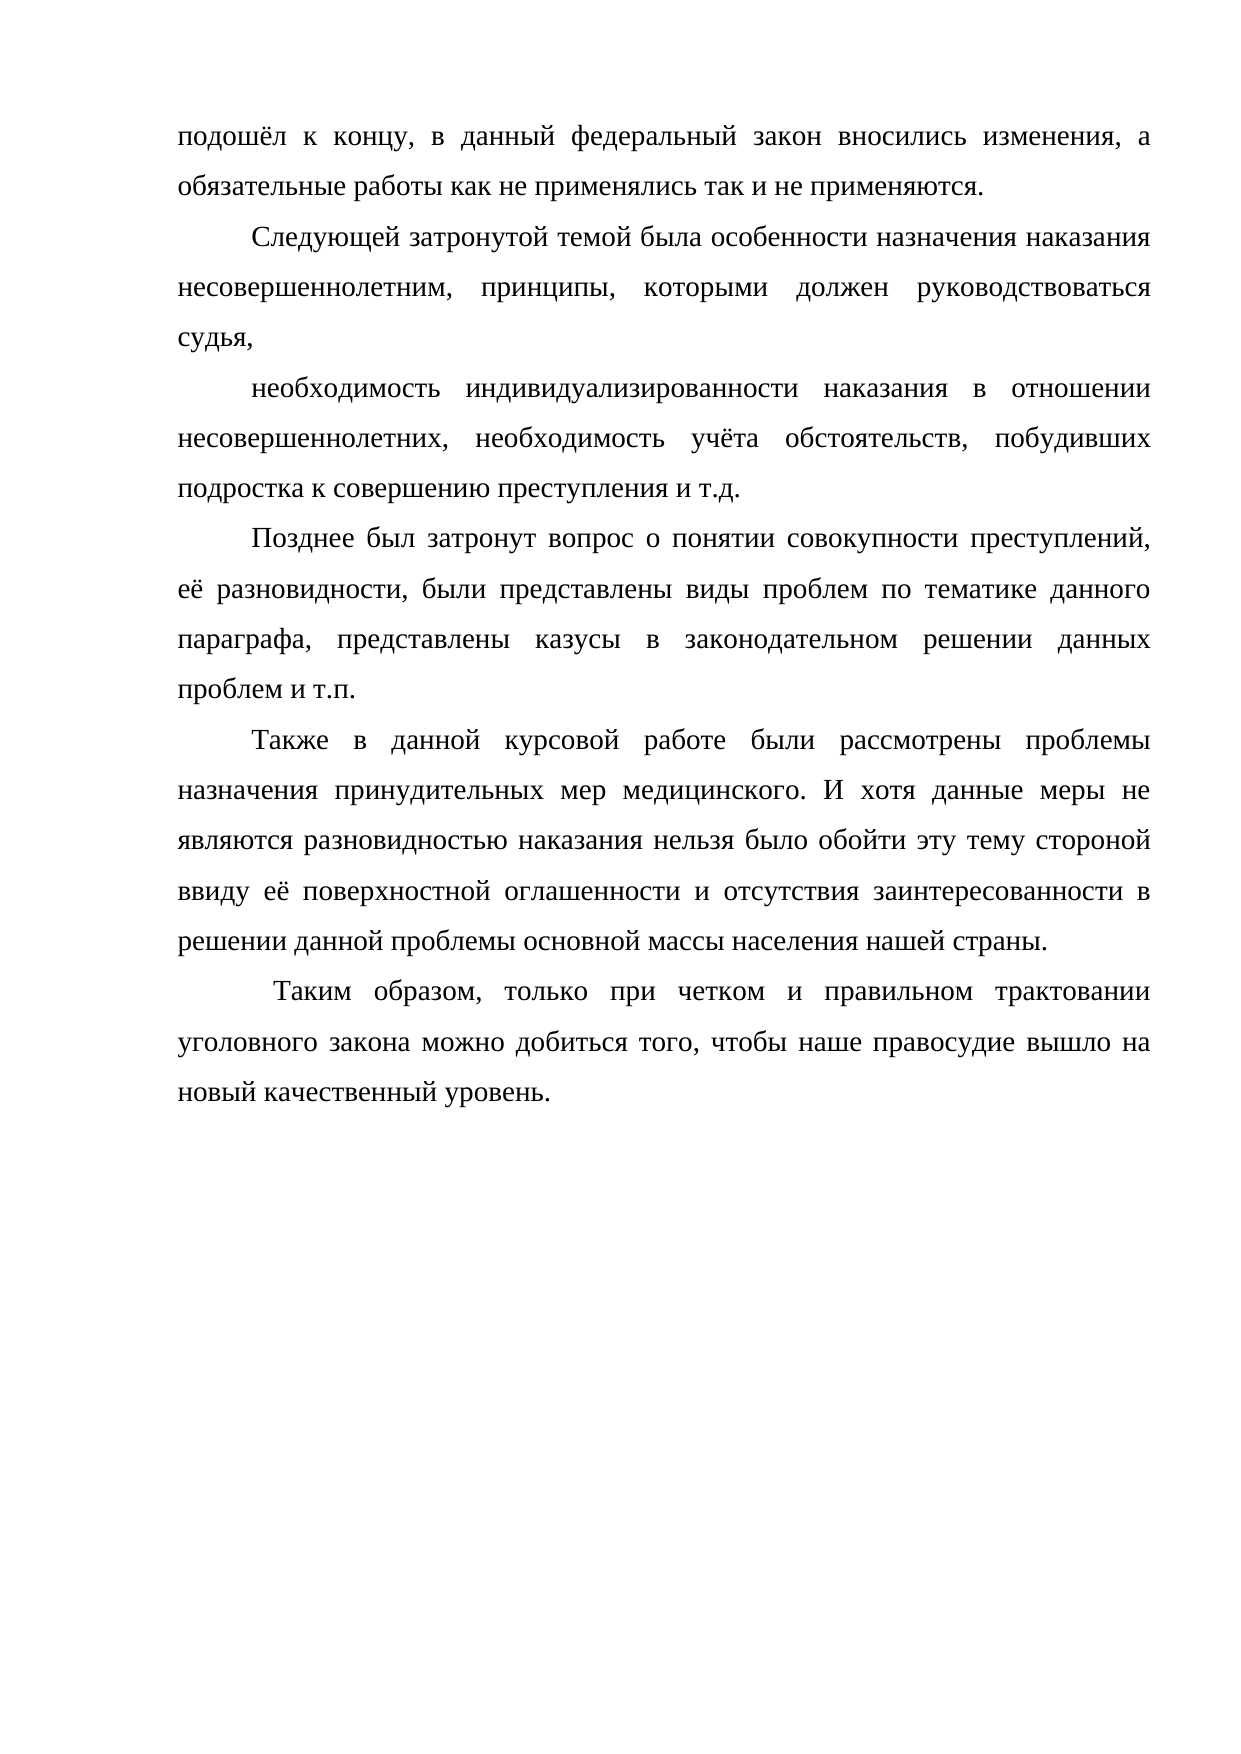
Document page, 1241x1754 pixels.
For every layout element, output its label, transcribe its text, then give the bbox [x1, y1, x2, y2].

text Следующей затронутой темой была особенности назначения наказания несовершеннолетним, принципы, которыми должен руководствоваться судья, [177, 219, 1152, 353]
text Также в данной курсовой работе были рассмотрены проблемы назначения принудительных мер медицинского. И хотя данные меры не являются разновидностью наказания нельзя было обойти эту тему стороной ввиду её поверхностной оглашенности и отсутствия заинтересованности в решении данной проблемы основной массы населения нашей страны. [177, 722, 1152, 957]
text Позднее был затронут вопрос о понятии совокупности преступлений, её разновидности, были представлены виды проблем по тематике данного параграфа, представлены казусы в законодательном решении данных проблем и т.п. [177, 521, 1152, 705]
text необходимость индивидуализированности наказания в отношении несовершеннолетних, необходимость учёта обстоятельств, побудивших подростка к совершению преступления и т.д. [177, 370, 1152, 504]
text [177, 118, 1152, 202]
text Таким образом, только при четком и правильном трактовании уголовного закона можно добиться того, чтобы наше правосудие вышло на новый качественный уровень. [177, 973, 1152, 1108]
